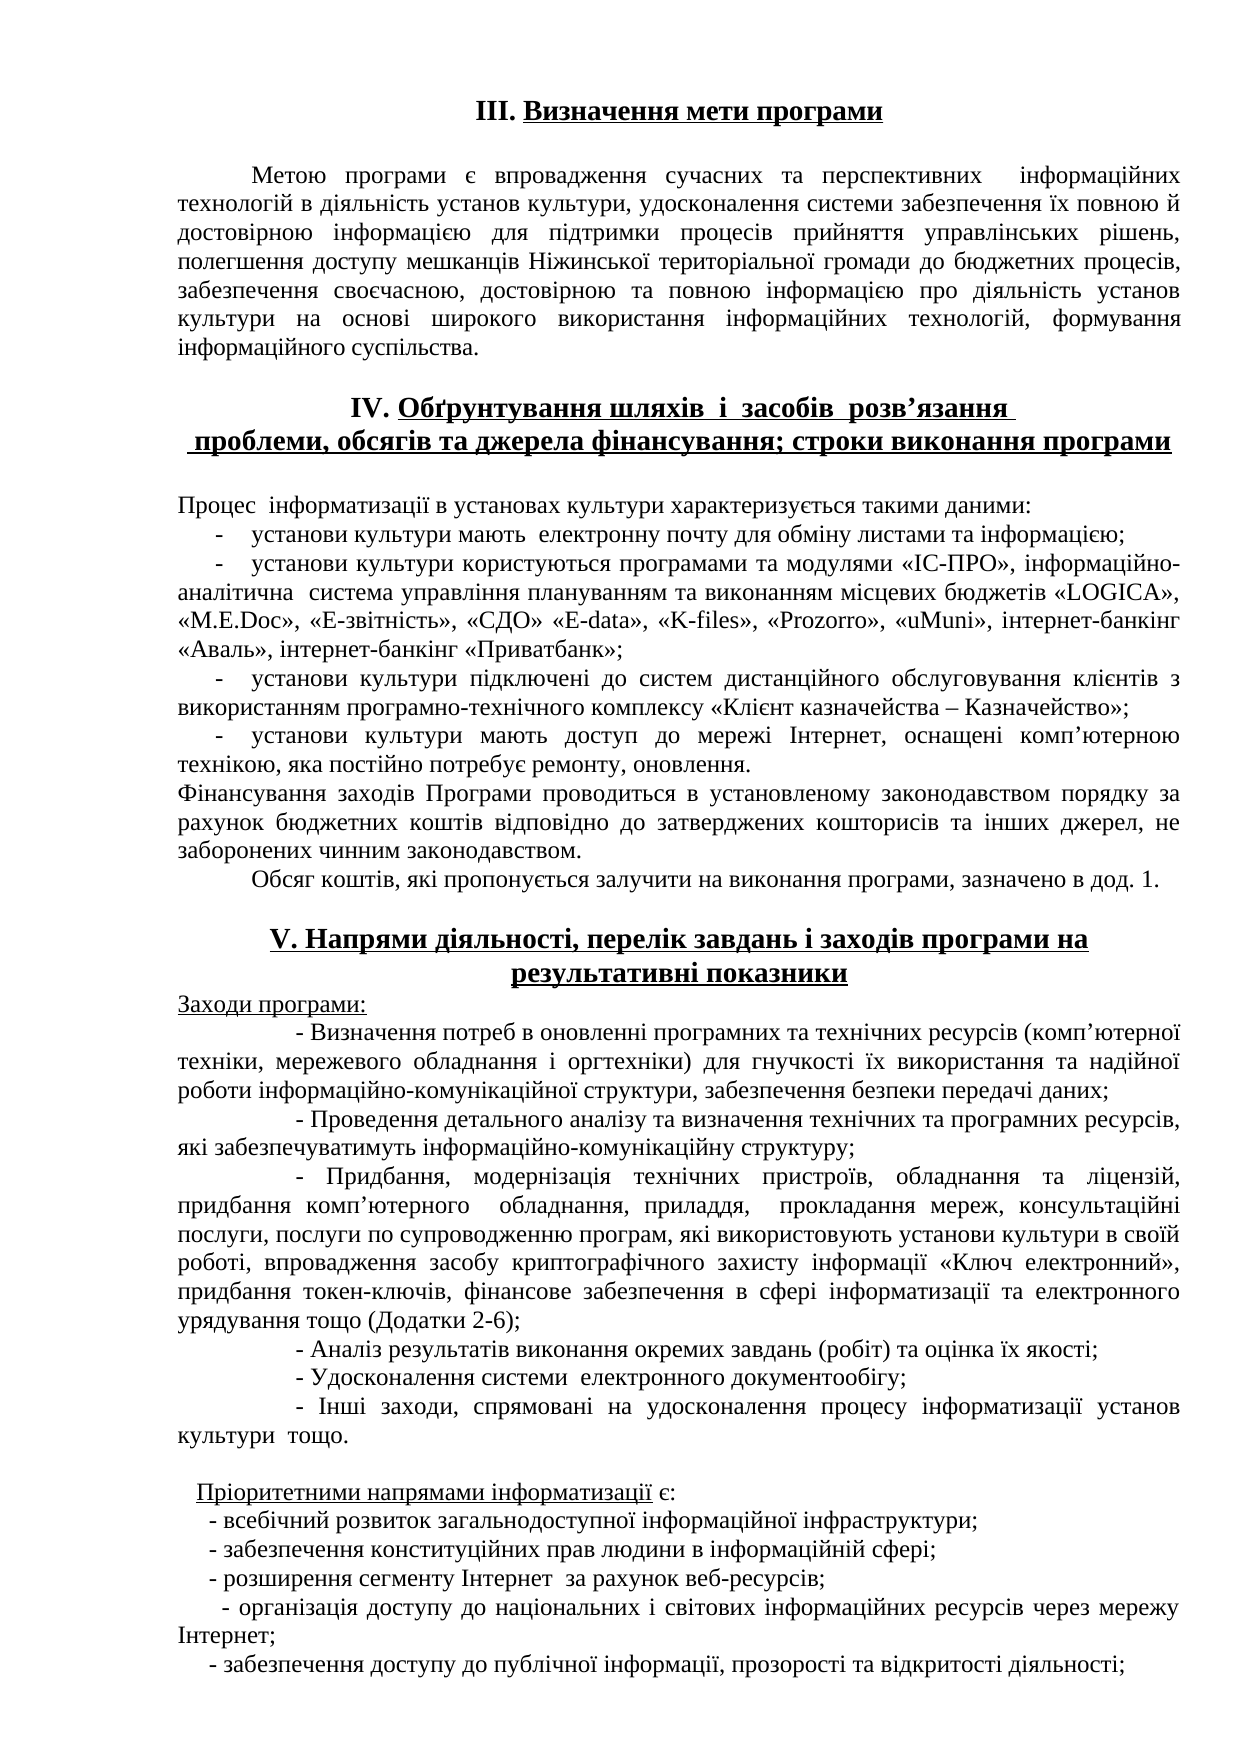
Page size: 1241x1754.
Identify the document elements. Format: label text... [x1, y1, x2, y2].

text Процес інформатизації в установах культури характеризується такими даними: [177, 490, 1181, 519]
text V. Напрями діяльності, перелік завдань і заходів програми на результативні показники [177, 922, 1181, 989]
list установи культури підключені до систем дистанційного обслуговування клієнтів з використанням програмно-технічного комплексу «Клієнт казначейства – Казначейство»; [177, 663, 1181, 720]
text Заходи програми: [177, 989, 1181, 1017]
text - Удосконалення системи електронного документообігу; [177, 1362, 1181, 1391]
text - Придбання, модернізація технічних пристроїв, обладнання та ліцензій, придбання комп’ютерного обладнання, приладдя, прокладання мереж, консультаційні послуги, послуги по супроводженню програм, які використовують установи культури в своїй роботі, впровадження засобу криптографічного захисту інформації «Ключ електронний», придбання токен-ключів, фінансове забезпечення в сфері інформатизації та електронного урядування тощо (Додатки 2-6); [177, 1161, 1181, 1334]
text ІV. Обґрунтування шляхів і засобів розв’язання [177, 390, 1181, 423]
list установи культури мають доступ до мережі Інтернет, оснащені комп’ютерною технікою, яка постійно потребує ремонту, оновлення. [177, 720, 1181, 778]
text - Аналіз результатів виконання окремих завдань (робіт) та оцінка їх якості; [177, 1334, 1181, 1362]
text Обсяг коштів, які пропонується залучити на виконання програми, зазначено в дод. 1. [177, 864, 1181, 893]
text - розширення сегменту Інтернет за рахунок веб-ресурсів; [177, 1563, 1181, 1592]
text ІІІ. Визначення мети програми [177, 93, 1181, 126]
list установи культури мають електронну почту для обміну листами та інформацією; [177, 519, 1181, 548]
text - забезпечення доступу до публічної інформації, прозорості та відкритості діяльності; [177, 1649, 1181, 1678]
text проблеми, обсягів та джерела фінансування; строки виконання програми [177, 423, 1181, 457]
text - організація доступу до національних і світових інформаційних ресурсів через мережу Інтернет; [177, 1592, 1181, 1649]
text - Визначення потреб в оновленні програмних та технічних ресурсів (комп’ютерної техніки, мережевого обладнання і оргтехніки) для гнучкості їх використання та надійної роботи інформаційно-комунікаційної структури, забезпечення безпеки передачі даних; [177, 1017, 1181, 1104]
text Фінансування заходів Програми проводиться в установленому законодавством порядку за рахунок бюджетних коштів відповідно до затверджених кошторисів та інших джерел, не заборонених чинним законодавством. [177, 778, 1181, 864]
text - Проведення детального аналізу та визначення технічних та програмних ресурсів, які забезпечуватимуть інформаційно-комунікаційну структуру; [177, 1104, 1181, 1161]
text Пріоритетними напрямами інформатизації є: [177, 1477, 1181, 1505]
list установи культури користуються програмами та модулями «ІС-ПРО», інформаційно-аналітична система управління плануванням та виконанням місцевих бюджетів «LOGICA», «M.E.Doc», «Е-звітність», «СДО» «Е-data», «K-files», «Prozorro», «uMuni», інтернет-банкінг «Аваль», інтернет-банкінг «Приватбанк»; [177, 548, 1181, 663]
text Метою програми є впровадження сучасних та перспективних інформаційних технологій в діяльність установ культури, удосконалення системи забезпечення їх повною й достовірною інформацією для підтримки процесів прийняття управлінських рішень, полегшення доступу мешканців Ніжинської територіальної громади до бюджетних процесів, забезпечення своєчасною, достовірною та повною інформацією про діяльність установ культури на основі широкого використання інформаційних технологій, формування інформаційного суспільства. [177, 160, 1181, 361]
text - Інші заходи, спрямовані на удосконалення процесу інформатизації установ культури тощо. [177, 1391, 1181, 1449]
text - забезпечення конституційних прав людини в інформаційній сфері; [177, 1534, 1181, 1563]
text - всебічний розвиток загальнодоступної інформаційної інфраструктури; [177, 1505, 1181, 1534]
